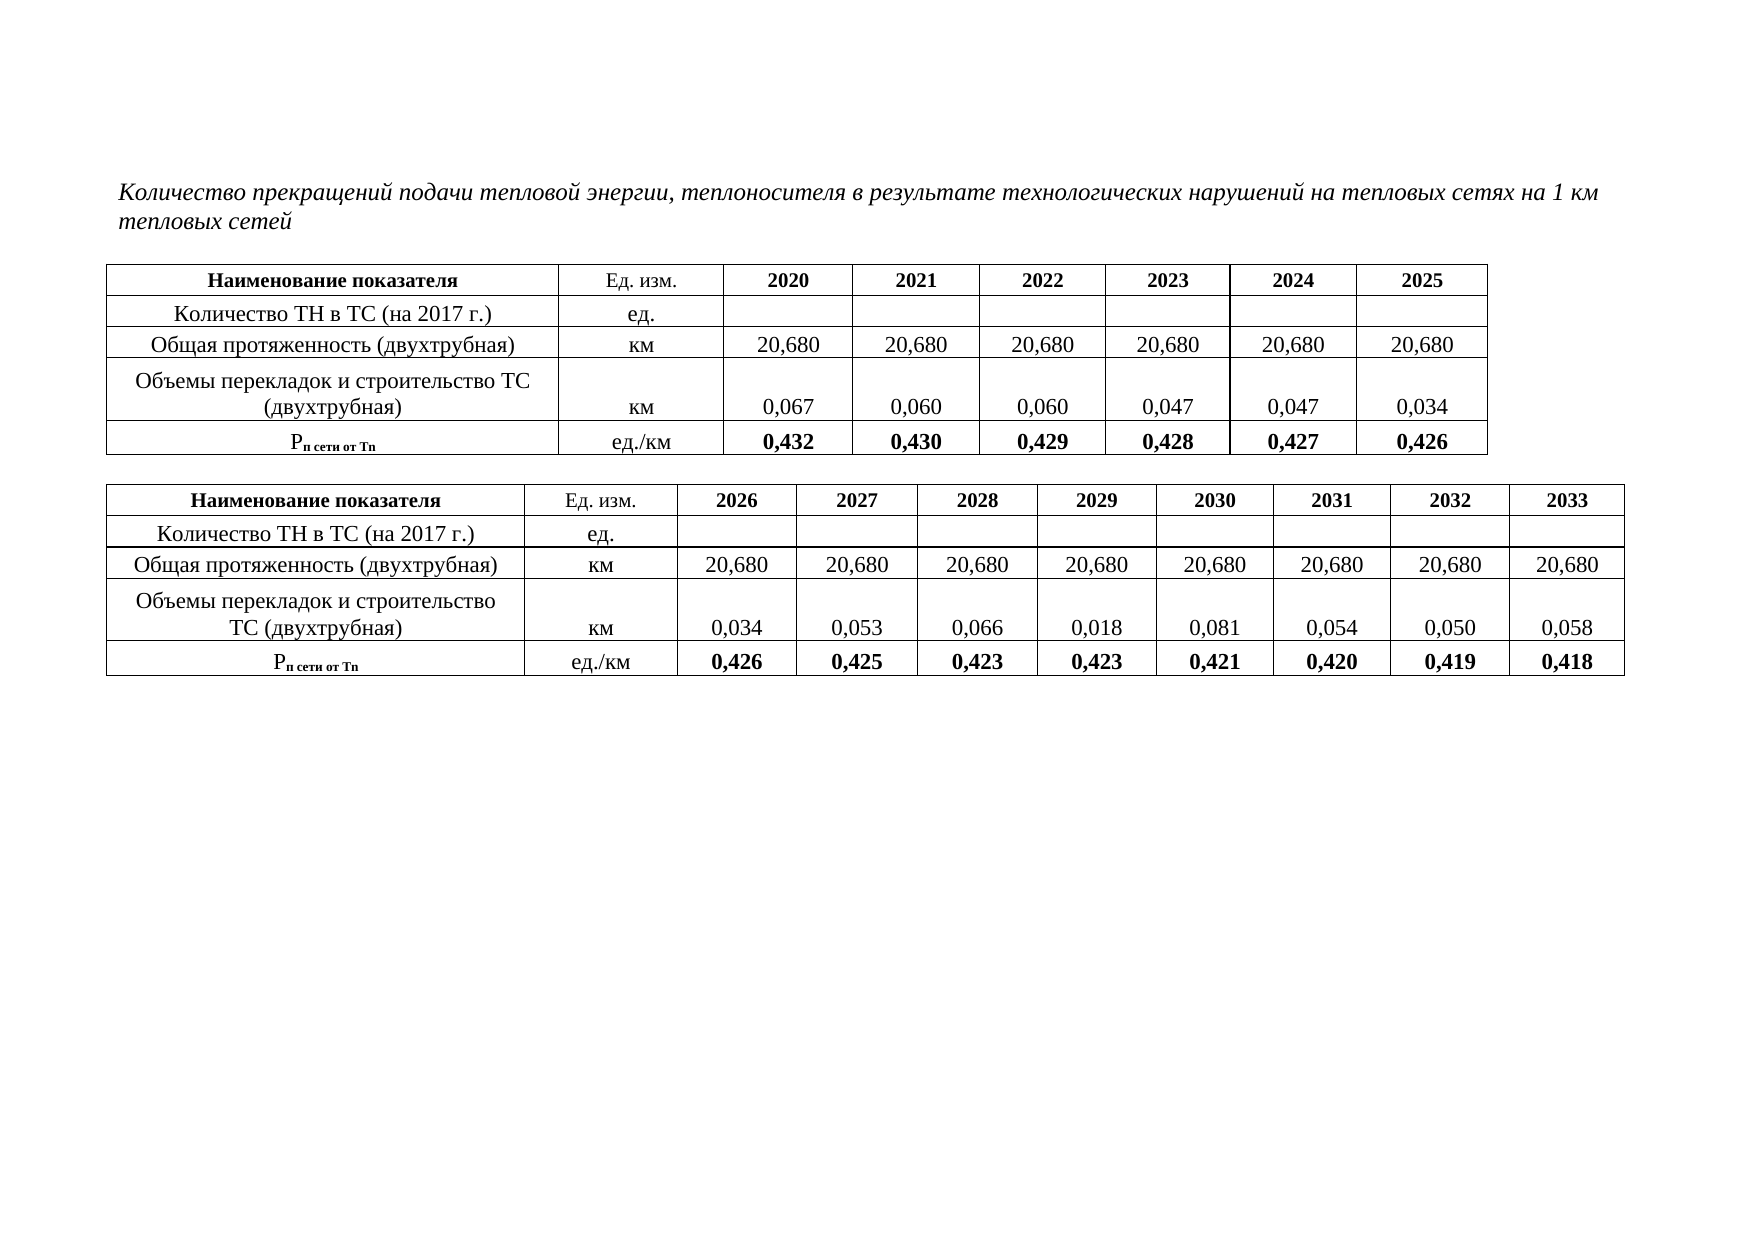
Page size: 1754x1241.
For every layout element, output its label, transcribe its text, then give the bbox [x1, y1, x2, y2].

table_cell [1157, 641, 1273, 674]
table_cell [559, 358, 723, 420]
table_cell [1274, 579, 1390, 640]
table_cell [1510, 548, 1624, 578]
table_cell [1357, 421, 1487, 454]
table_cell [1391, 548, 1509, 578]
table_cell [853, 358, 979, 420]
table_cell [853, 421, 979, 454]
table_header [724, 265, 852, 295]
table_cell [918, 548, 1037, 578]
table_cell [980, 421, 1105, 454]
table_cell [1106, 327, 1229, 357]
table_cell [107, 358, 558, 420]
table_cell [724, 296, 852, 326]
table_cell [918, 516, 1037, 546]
text Количество прекращений подачи тепловой энергии, теплоносителя в результате технологических нарушений на тепловых сетях на 1 км тепловых сетей [118, 177, 1636, 235]
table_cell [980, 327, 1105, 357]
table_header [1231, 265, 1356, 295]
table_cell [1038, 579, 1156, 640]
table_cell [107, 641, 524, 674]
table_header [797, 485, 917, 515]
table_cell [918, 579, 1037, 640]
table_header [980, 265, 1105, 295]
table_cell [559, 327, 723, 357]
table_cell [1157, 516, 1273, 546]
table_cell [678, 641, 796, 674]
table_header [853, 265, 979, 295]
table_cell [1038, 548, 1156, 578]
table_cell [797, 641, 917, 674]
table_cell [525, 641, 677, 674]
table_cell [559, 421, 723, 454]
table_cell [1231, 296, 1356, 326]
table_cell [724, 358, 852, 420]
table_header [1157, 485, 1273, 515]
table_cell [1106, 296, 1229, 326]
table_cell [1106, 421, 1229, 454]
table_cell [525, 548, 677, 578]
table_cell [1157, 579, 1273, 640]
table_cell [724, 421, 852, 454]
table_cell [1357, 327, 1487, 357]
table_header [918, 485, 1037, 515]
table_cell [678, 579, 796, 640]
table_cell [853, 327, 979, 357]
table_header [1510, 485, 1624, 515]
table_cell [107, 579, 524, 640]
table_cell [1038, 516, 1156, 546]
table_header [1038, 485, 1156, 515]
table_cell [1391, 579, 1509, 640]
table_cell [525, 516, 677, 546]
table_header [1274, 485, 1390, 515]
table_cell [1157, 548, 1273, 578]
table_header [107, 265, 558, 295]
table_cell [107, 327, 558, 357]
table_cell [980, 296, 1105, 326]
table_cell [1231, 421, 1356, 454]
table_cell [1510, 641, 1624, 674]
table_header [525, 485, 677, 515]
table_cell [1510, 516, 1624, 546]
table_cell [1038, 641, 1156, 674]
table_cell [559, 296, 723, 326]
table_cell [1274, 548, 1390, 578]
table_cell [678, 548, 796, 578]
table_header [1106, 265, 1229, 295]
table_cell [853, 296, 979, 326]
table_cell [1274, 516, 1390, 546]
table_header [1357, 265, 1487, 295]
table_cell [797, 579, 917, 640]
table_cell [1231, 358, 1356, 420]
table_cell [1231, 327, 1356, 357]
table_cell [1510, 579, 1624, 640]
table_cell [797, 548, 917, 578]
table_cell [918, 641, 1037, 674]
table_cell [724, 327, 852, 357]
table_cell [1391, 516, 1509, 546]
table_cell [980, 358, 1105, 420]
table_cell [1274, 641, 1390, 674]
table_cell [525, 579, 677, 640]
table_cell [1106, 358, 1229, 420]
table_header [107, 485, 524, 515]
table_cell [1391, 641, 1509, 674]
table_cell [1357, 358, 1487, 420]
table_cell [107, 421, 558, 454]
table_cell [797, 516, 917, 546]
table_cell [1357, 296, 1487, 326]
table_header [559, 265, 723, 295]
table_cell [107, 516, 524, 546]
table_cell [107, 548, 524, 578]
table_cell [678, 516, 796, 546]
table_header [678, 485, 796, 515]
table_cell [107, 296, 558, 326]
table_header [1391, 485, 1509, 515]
